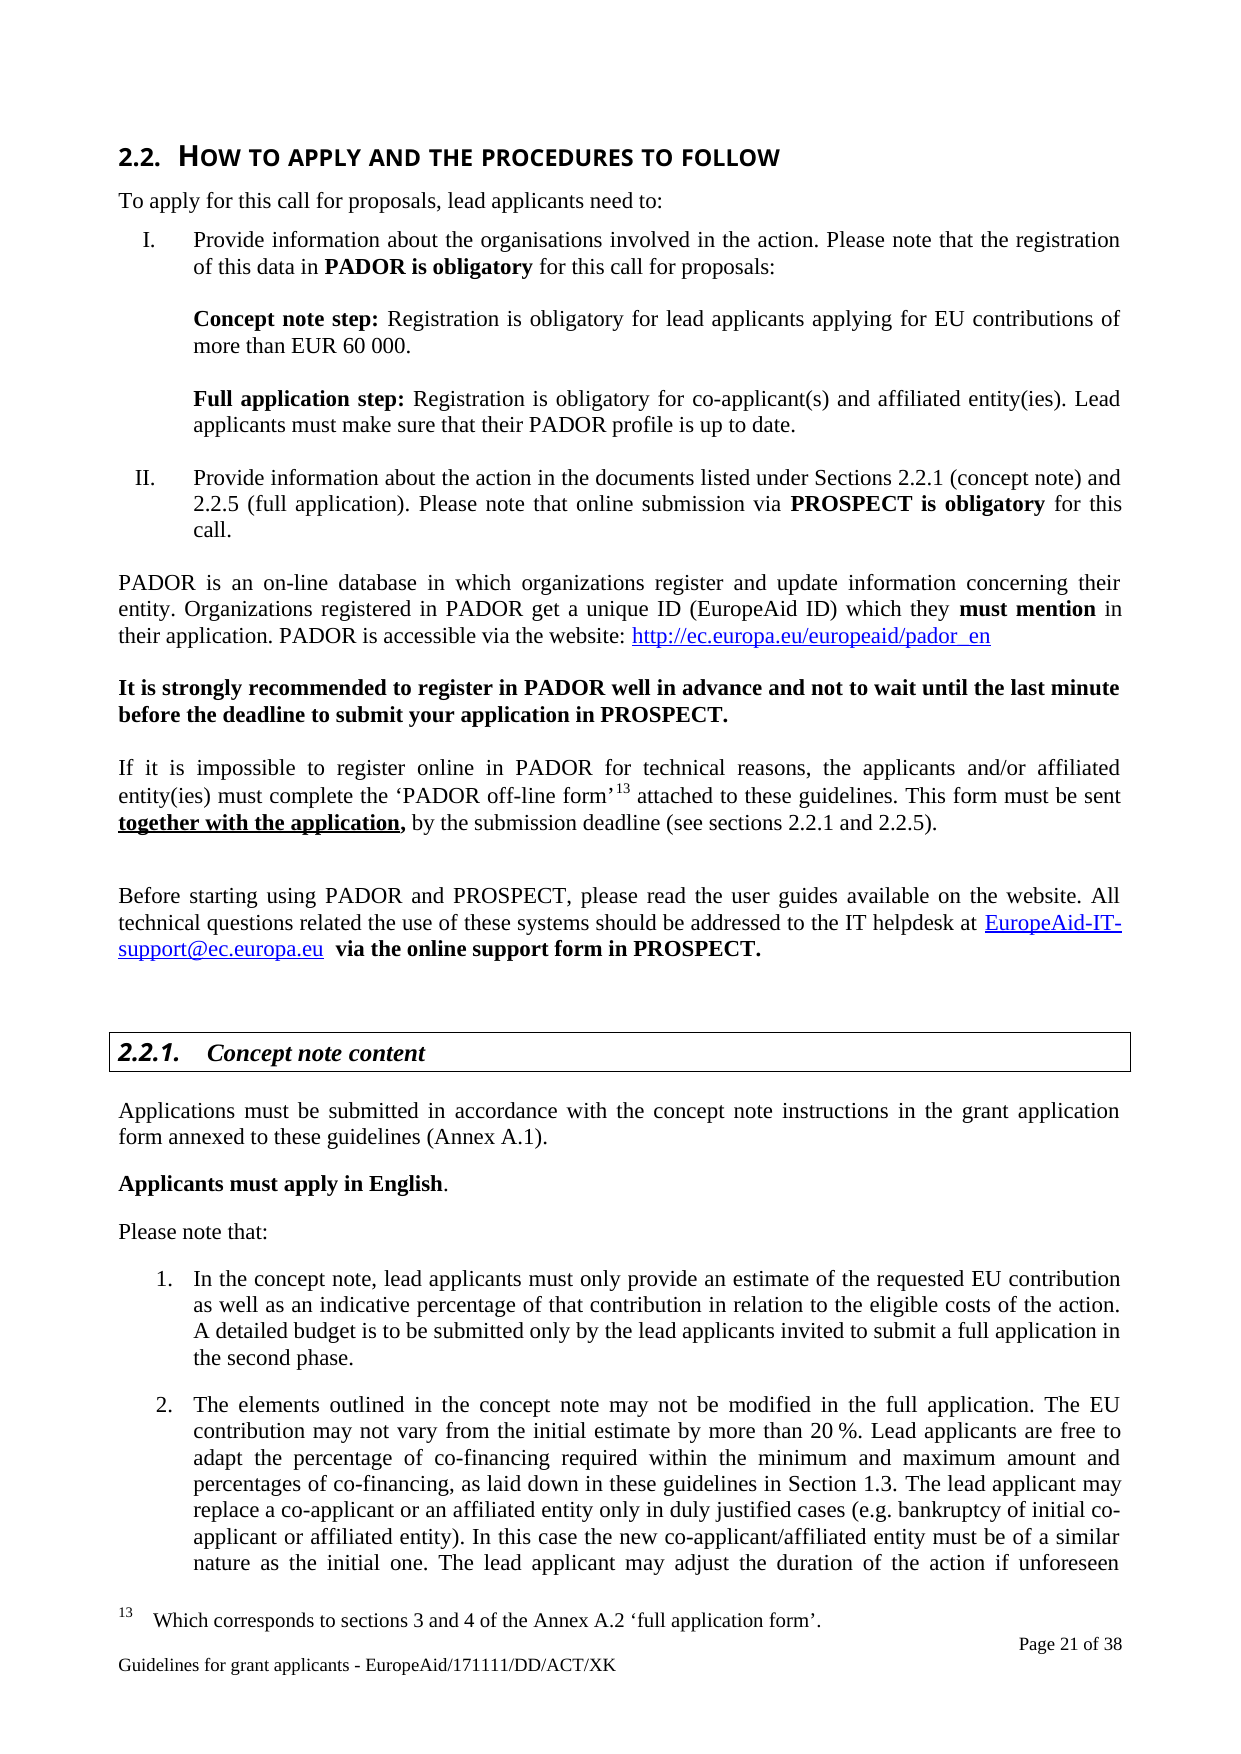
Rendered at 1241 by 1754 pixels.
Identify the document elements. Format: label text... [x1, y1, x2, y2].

list Provide information about the action in the documents listed under Sections 2.2.1 (concept note) and 2.2.5 (full application). Please note that online submission via PROSPECT is obligatory for this call. [156, 464, 1122, 543]
text Please note that: [118, 1218, 1122, 1244]
list In the concept note, lead applicants must only provide an estimate of the requested EU contribution as well as an indicative percentage of that contribution in relation to the eligible costs of the action. A detailed budget is to be submitted only by the lead applicants invited to submit a full application in the second phase. [156, 1265, 1122, 1370]
text Full application step: Registration is obligatory for co-applicant(s) and affiliated entity(ies). Lead applicants must make sure that their PADOR profile is up to date. [193, 384, 1122, 437]
text PADOR is an on-line database in which organizations register and update information concerning their entity. Organizations registered in PADOR get a unique ID (EuropeAid ID) which they must mention in their application. PADOR is accessible via the website: http://ec.europa.eu/europeaid/pador_en [118, 569, 1122, 648]
list Provide information about the organisations involved in the action. Please note that the registration of this data in PADOR is obligatory for this call for proposals: [156, 226, 1122, 279]
list How to apply and the procedures to follow [118, 135, 1122, 175]
text It is strongly recommended to register in PADOR well in advance and not to wait until the last minute before the deadline to submit your application in PROSPECT. [118, 674, 1122, 727]
text Concept note step: Registration is obligatory for lead applicants applying for EU contributions of more than EUR 60 000. [193, 306, 1122, 358]
text Before starting using PADOR and PROSPECT, please read the user guides available on the website. All technical questions related the use of these systems should be addressed to the IT helpdesk at EuropeAid-IT-support@ec.europa.eu via the online support form in PROSPECT. [118, 882, 1122, 961]
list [156, 1391, 1122, 1576]
text Applications must be submitted in accordance with the concept note instructions in the grant application form annexed to these guidelines (Annex A.1). [118, 1097, 1122, 1150]
text If it is impossible to register online in PADOR for technical reasons, the applicants and/or affiliated entity(ies) must complete the ‘PADOR off-line form’ attached to these guidelines. This form must be sent together with the application, by the submission deadline (see sections 2.2.1 and 2.2.5). [118, 753, 1122, 835]
text To apply for this call for proposals, lead applicants need to: [118, 188, 1122, 214]
text Applicants must apply in English. [118, 1171, 1122, 1197]
text Concept note content [110, 1033, 1130, 1071]
